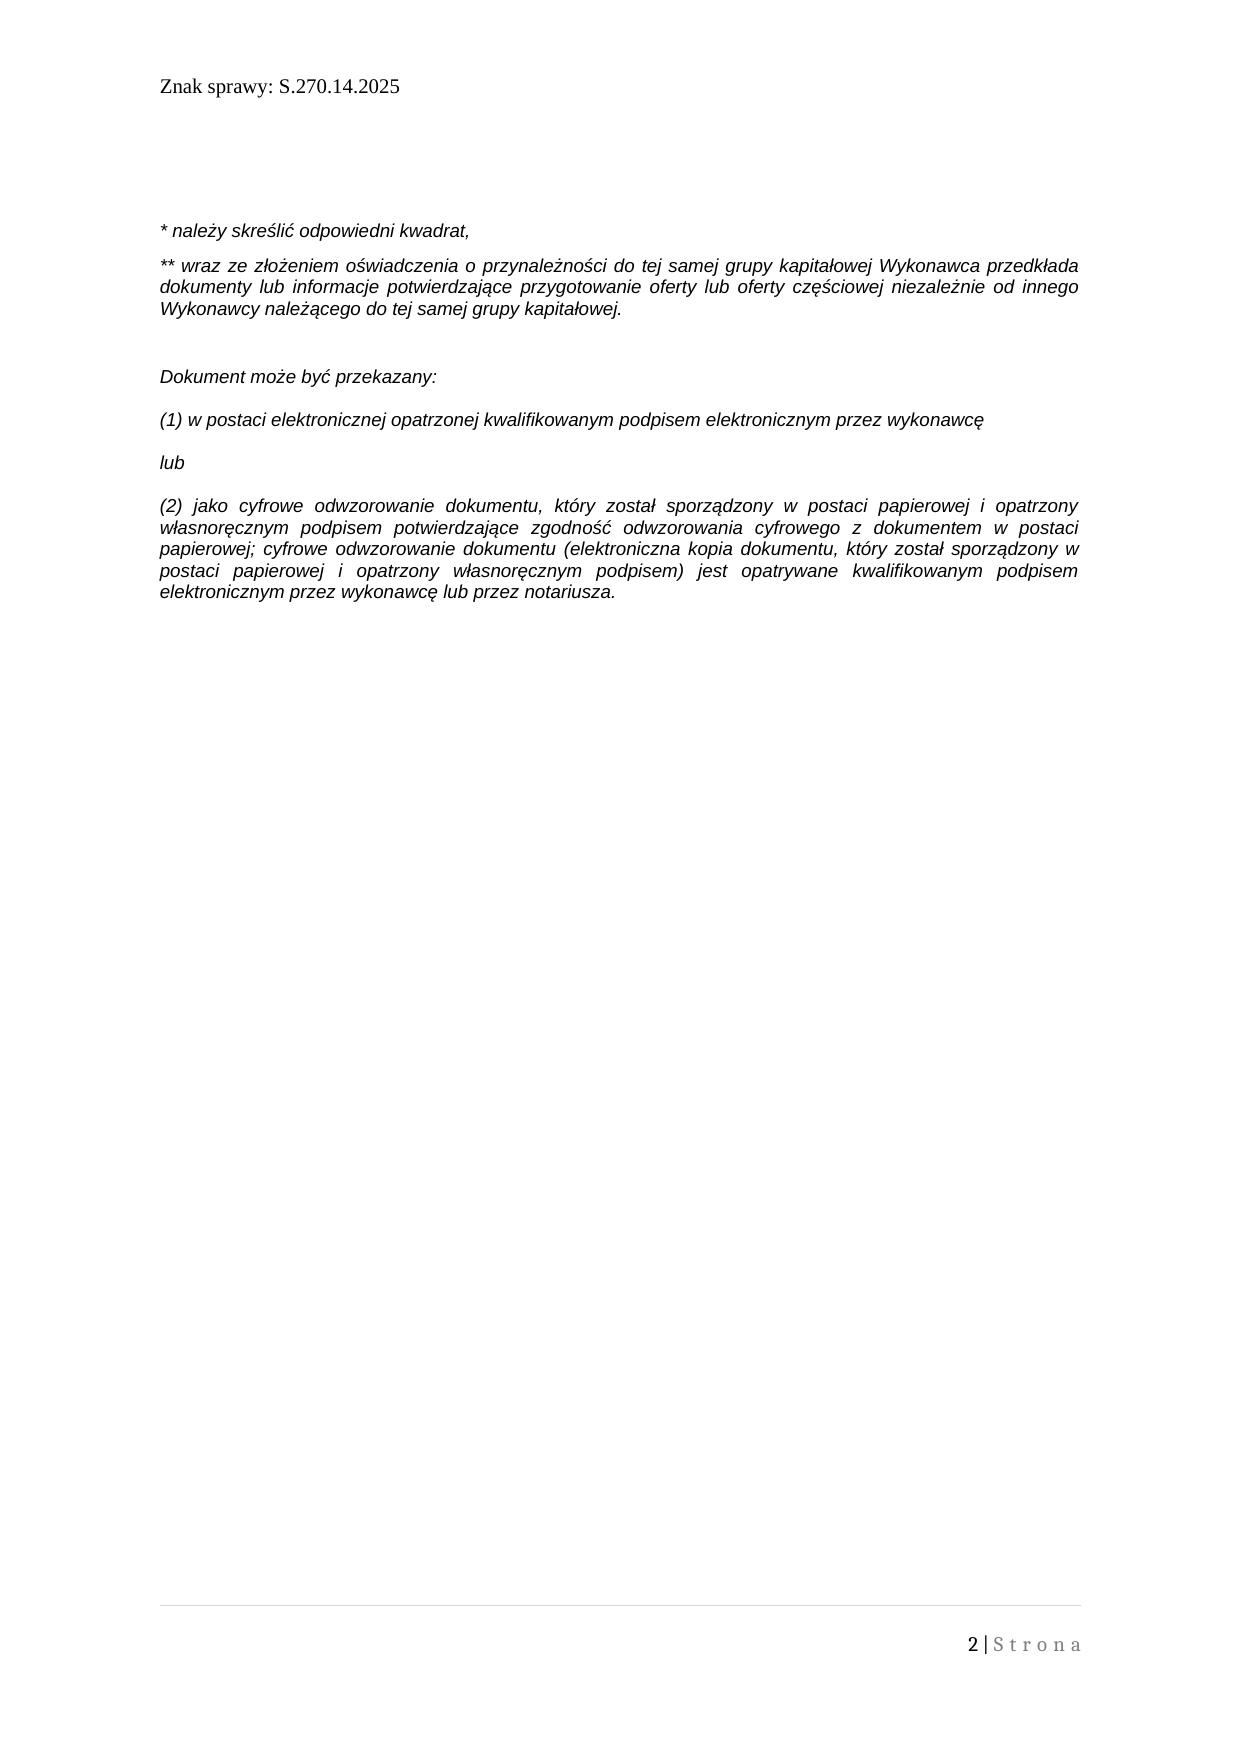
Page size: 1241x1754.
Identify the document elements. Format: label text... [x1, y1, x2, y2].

text ** wraz ze złożeniem oświadczenia o przynależności do tej samej grupy kapitałowej Wykonawca przedkłada dokumenty lub informacje potwierdzające przygotowanie oferty lub oferty częściowej niezależnie od innego Wykonawcy należącego do tej samej grupy kapitałowej. [159, 254, 1081, 319]
text * należy skreślić odpowiedni kwadrat, [159, 220, 1081, 242]
text Dokument może być przekazany: (1) w postaci elektronicznej opatrzonej kwalifikowanym podpisem elektronicznym przez wykonawcę lub (2) jako cyfrowe odwzorowanie dokumentu, który został sporządzony w postaci papierowej i opatrzony własnoręcznym podpisem potwierdzające zgodność odwzorowania cyfrowego z dokumentem w postaci papierowej; cyfrowe odwzorowanie dokumentu (elektroniczna kopia dokumentu, który został sporządzony w postaci papierowej i opatrzony własnoręcznym podpisem) jest opatrywane kwalifikowanym podpisem elektronicznym przez wykonawcę lub przez notariusza. [159, 366, 1081, 603]
